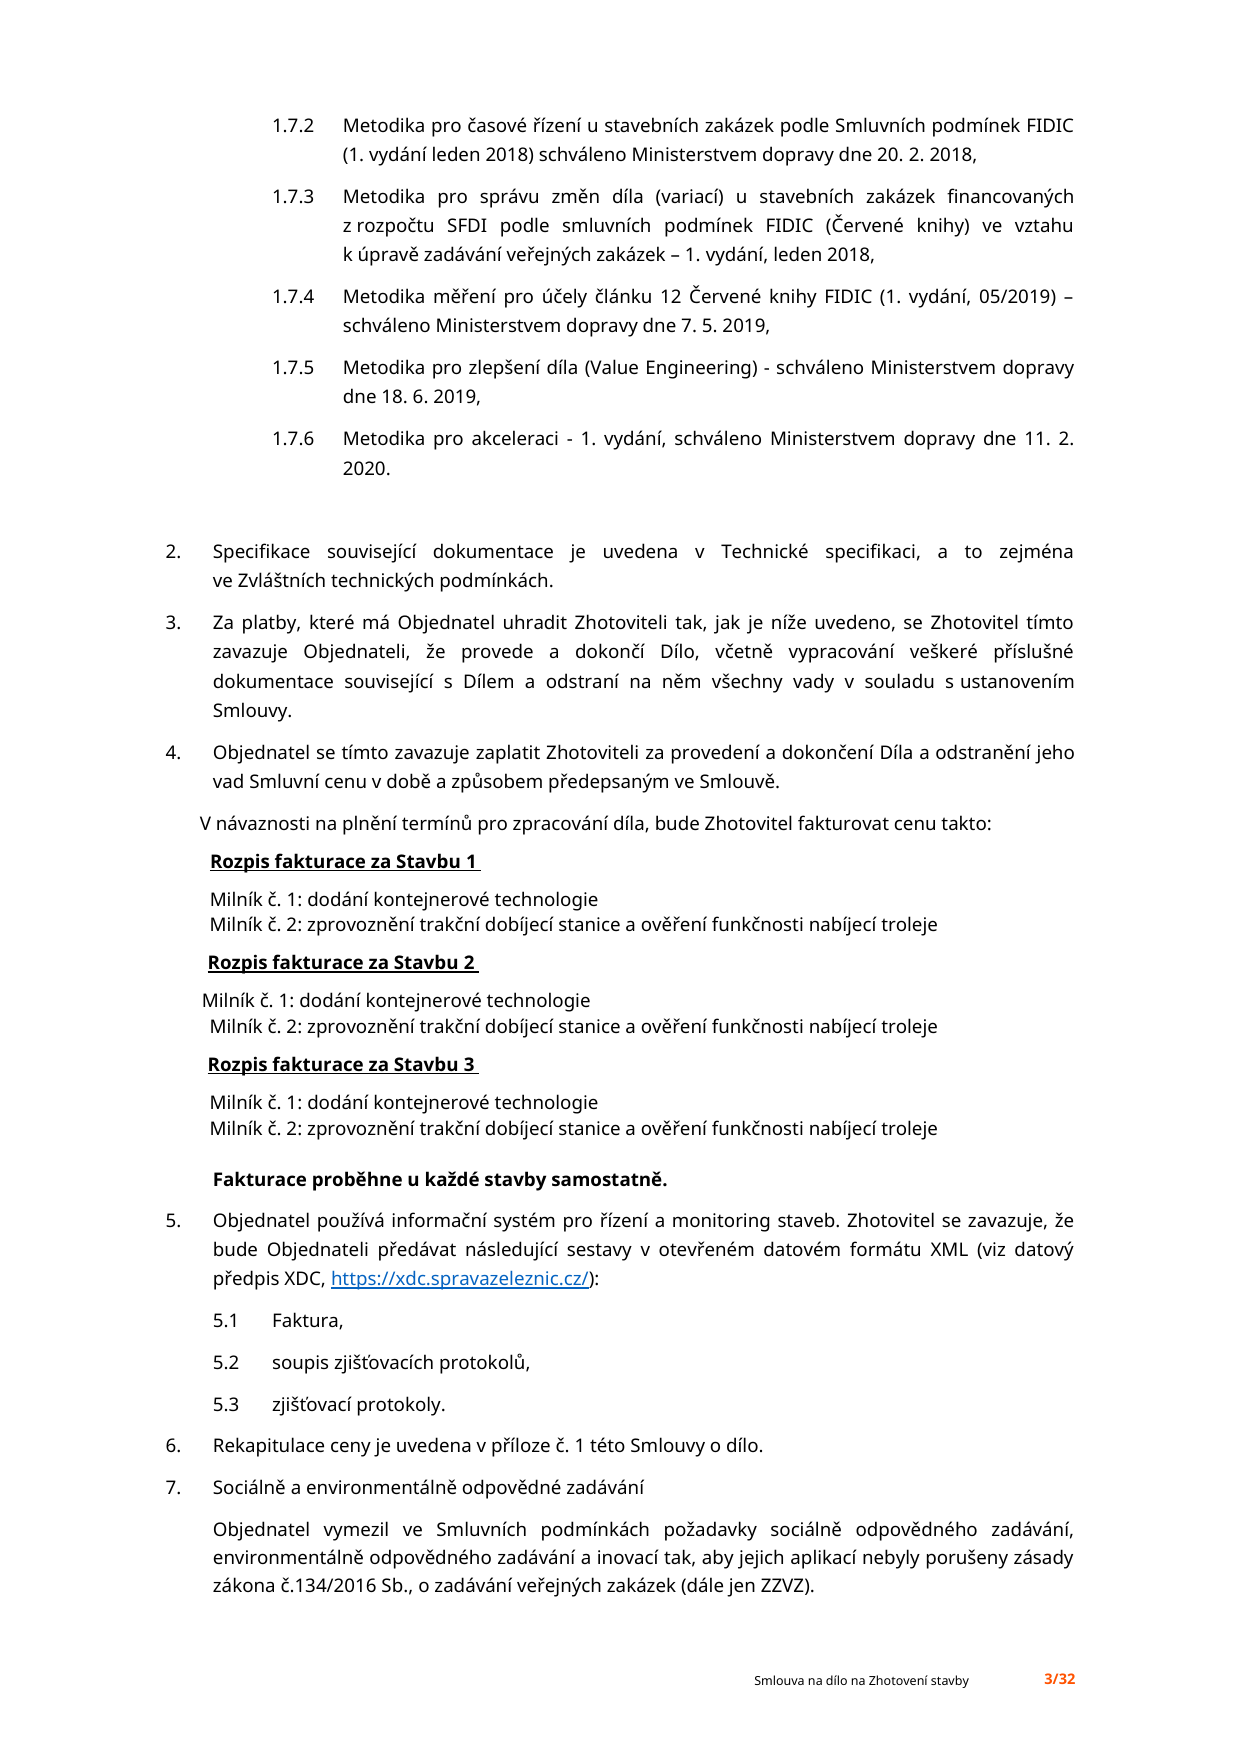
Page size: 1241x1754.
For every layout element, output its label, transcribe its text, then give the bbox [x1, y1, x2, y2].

text Metodika pro zlepšení díla (Value Engineering) - schváleno Ministerstvem dopravy dne 18. 6. 2019, [272, 354, 1075, 409]
list Rozpis fakturace za Stavbu 3 [165, 1051, 1075, 1077]
text Metodika pro akceleraci - 1. vydání, schváleno Ministerstvem dopravy dne 11. 2. 2020. [272, 426, 1075, 480]
text Objednatel se tímto zavazuje zaplatit Zhotoviteli za provedení a dokončení Díla a odstranění jeho vad Smluvní cenu v době a způsobem předepsaným ve Smlouvě. [165, 739, 1075, 794]
text Rekapitulace ceny je uvedena v příloze č. 1 této Smlouvy o dílo. [165, 1433, 1075, 1458]
list Rozpis fakturace za Stavbu 1 [165, 848, 1075, 874]
list V návaznosti na plnění termínů pro zpracování díla, bude Zhotovitel fakturovat cenu takto: [165, 810, 1075, 836]
list Milník č. 2: zprovoznění trakční dobíjecí stanice a ověření funkčnosti nabíjecí troleje [143, 1013, 1075, 1039]
list Milník č. 1: dodání kontejnerové technologie [143, 1089, 1075, 1115]
text soupis zjišťovacích protokolů, [213, 1349, 1075, 1375]
text Metodika měření pro účely článku 12 Červené knihy FIDIC (1. vydání, 05/2019) – schváleno Ministerstvem dopravy dne 7. 5. 2019, [272, 283, 1075, 338]
list Milník č. 2: zprovoznění trakční dobíjecí stanice a ověření funkčnosti nabíjecí troleje [143, 1115, 1075, 1140]
list Milník č. 1: dodání kontejnerové technologie [143, 988, 1075, 1013]
text Sociálně a environmentálně odpovědné zadávání [165, 1474, 1075, 1500]
list Milník č. 2: zprovoznění trakční dobíjecí stanice a ověření funkčnosti nabíjecí troleje [143, 912, 1075, 937]
text Fakturace proběhne u každé stavby samostatně. [165, 1167, 1075, 1192]
text Specifikace související dokumentace je uvedena v Technické specifikaci, a to zejména ve Zvláštních technických podmínkách. [165, 538, 1075, 593]
text zjišťovací protokoly. [213, 1391, 1075, 1417]
text Objednatel používá informační systém pro řízení a monitoring staveb. Zhotovitel se zavazuje, že bude Objednateli předávat následující sestavy v otevřeném datovém formátu XML (viz datový předpis XDC, https://xdc.spravazeleznic.cz/): [165, 1207, 1075, 1291]
text Metodika pro časové řízení u stavebních zakázek podle Smluvních podmínek FIDIC (1. vydání leden 2018) schváleno Ministerstvem dopravy dne 20. 2. 2018, [272, 112, 1075, 167]
text Metodika pro správu změn díla (variací) u stavebních zakázek financovaných z rozpočtu SFDI podle smluvních podmínek FIDIC (Červené knihy) ve vztahu k úpravě zadávání veřejných zakázek – 1. vydání, leden 2018, [272, 183, 1075, 267]
list Rozpis fakturace za Stavbu 2 [165, 950, 1075, 975]
list Milník č. 1: dodání kontejnerové technologie [143, 886, 1075, 912]
text Objednatel vymezil ve Smluvních podmínkách požadavky sociálně odpovědného zadávání, environmentálně odpovědného zadávání a inovací tak, aby jejich aplikací nebyly porušeny zásady zákona č.134/2016 Sb., o zadávání veřejných zakázek (dále jen ZZVZ). [213, 1516, 1075, 1598]
text Za platby, které má Objednatel uhradit Zhotoviteli tak, jak je níže uvedeno, se Zhotovitel tímto zavazuje Objednateli, že provede a dokončí Dílo, včetně vypracování veškeré příslušné dokumentace související s Dílem a odstraní na něm všechny vady v souladu s ustanovením Smlouvy. [165, 609, 1075, 723]
text Faktura, [213, 1307, 1075, 1333]
